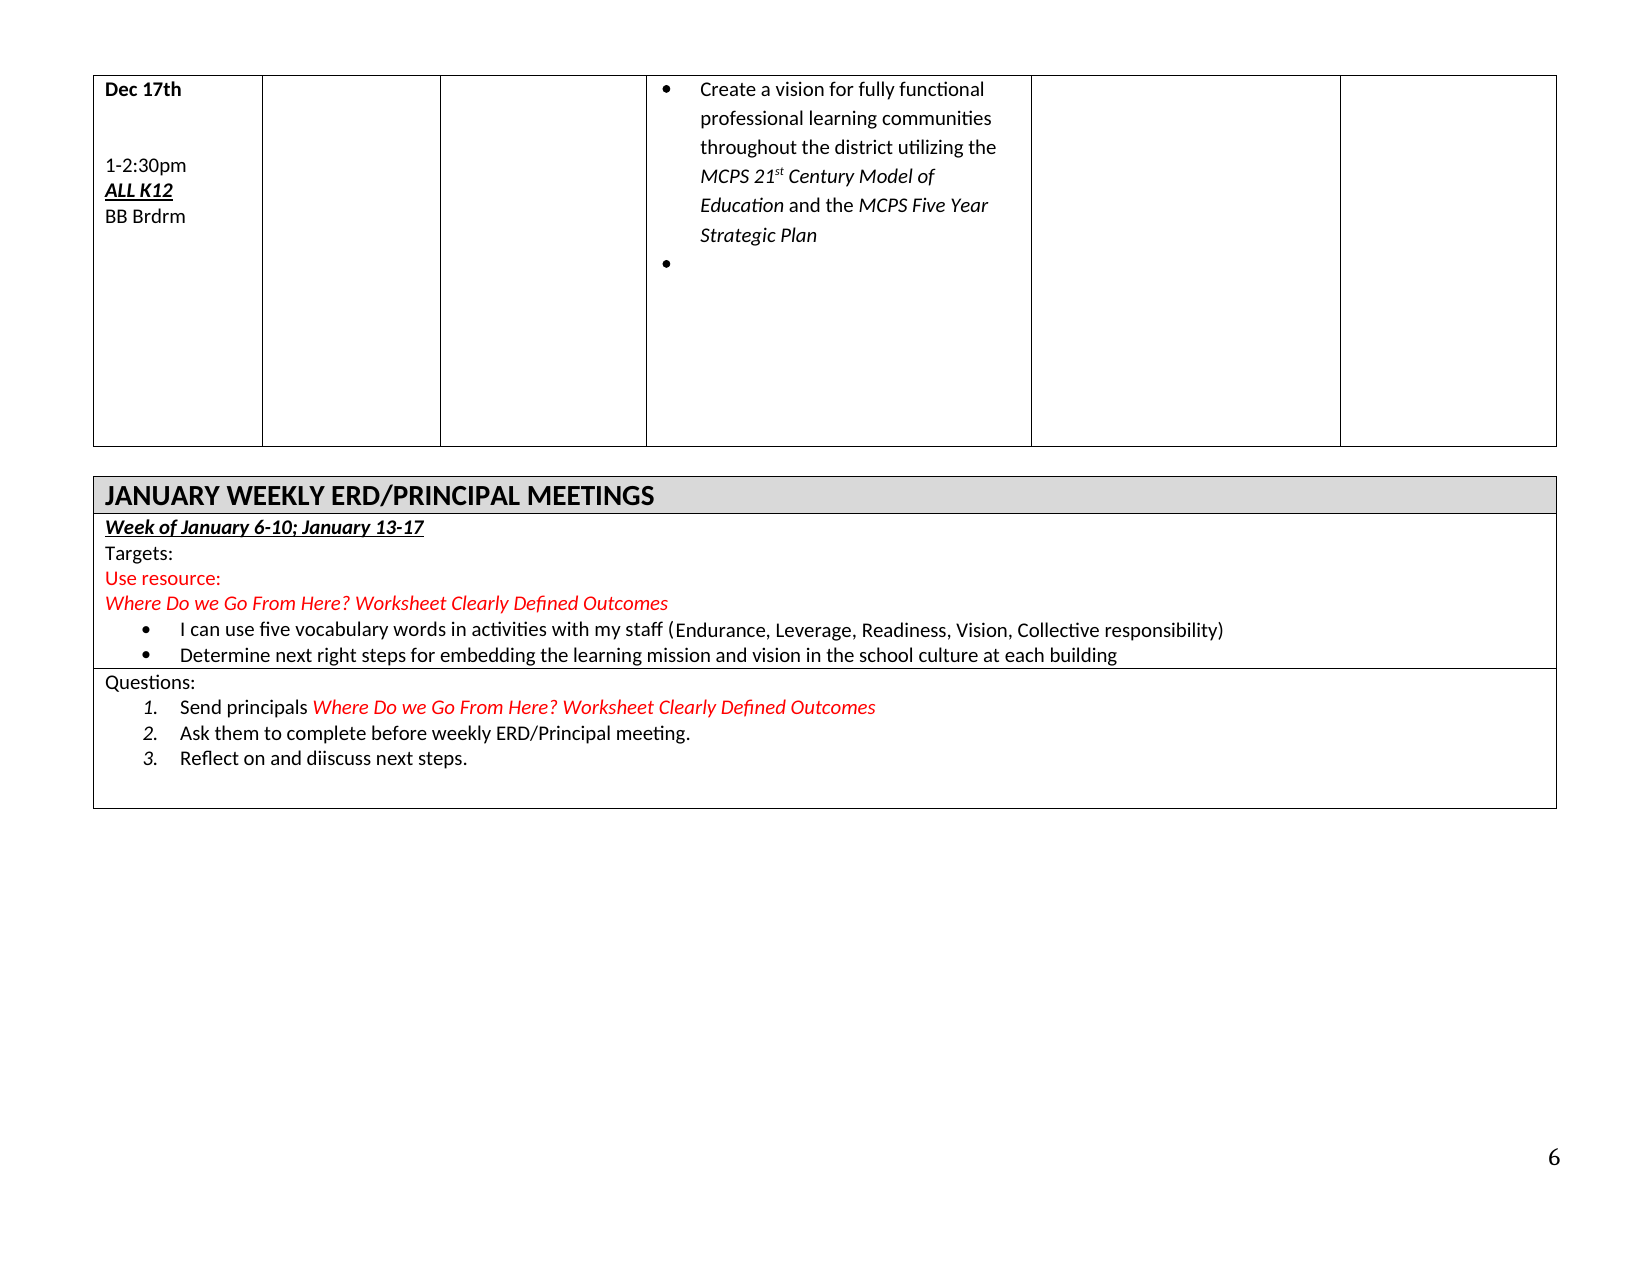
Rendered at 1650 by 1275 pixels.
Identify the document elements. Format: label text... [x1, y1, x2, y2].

table_cell Dec 17th 1-2:30pm ALL K12 BB Brdrm [94, 76, 262, 446]
table_cell Create a vision for fully functional professional learning communities throughout the district utilizing the MCPS 21st Century Model of Education and the MCPS Five Year Strategic Plan [647, 76, 1031, 446]
table_cell [263, 76, 440, 446]
table_cell [441, 76, 646, 446]
table_header JANUARY WEEKLY ERD/PRINCIPAL MEETINGS [94, 477, 1556, 513]
table_cell Questions: Send principals Where Do we Go From Here? Worksheet Clearly Defined Outcomes Ask them to complete before weekly ERD/Principal meeting. Reflect on and diiscuss next steps. [94, 669, 1556, 808]
table_cell [1341, 76, 1556, 446]
table_cell Week of January 6-10; January 13-17 Targets: Use resource: Where Do we Go From Here? Worksheet Clearly Defined Outcomes I can use five vocabulary words in activities with my staff (Endurance, Leverage, Readiness, Vision, Collective responsibility) Determine next right steps for embedding the learning mission and vision in the school culture at each building [94, 514, 1556, 668]
table_cell [1032, 76, 1340, 446]
